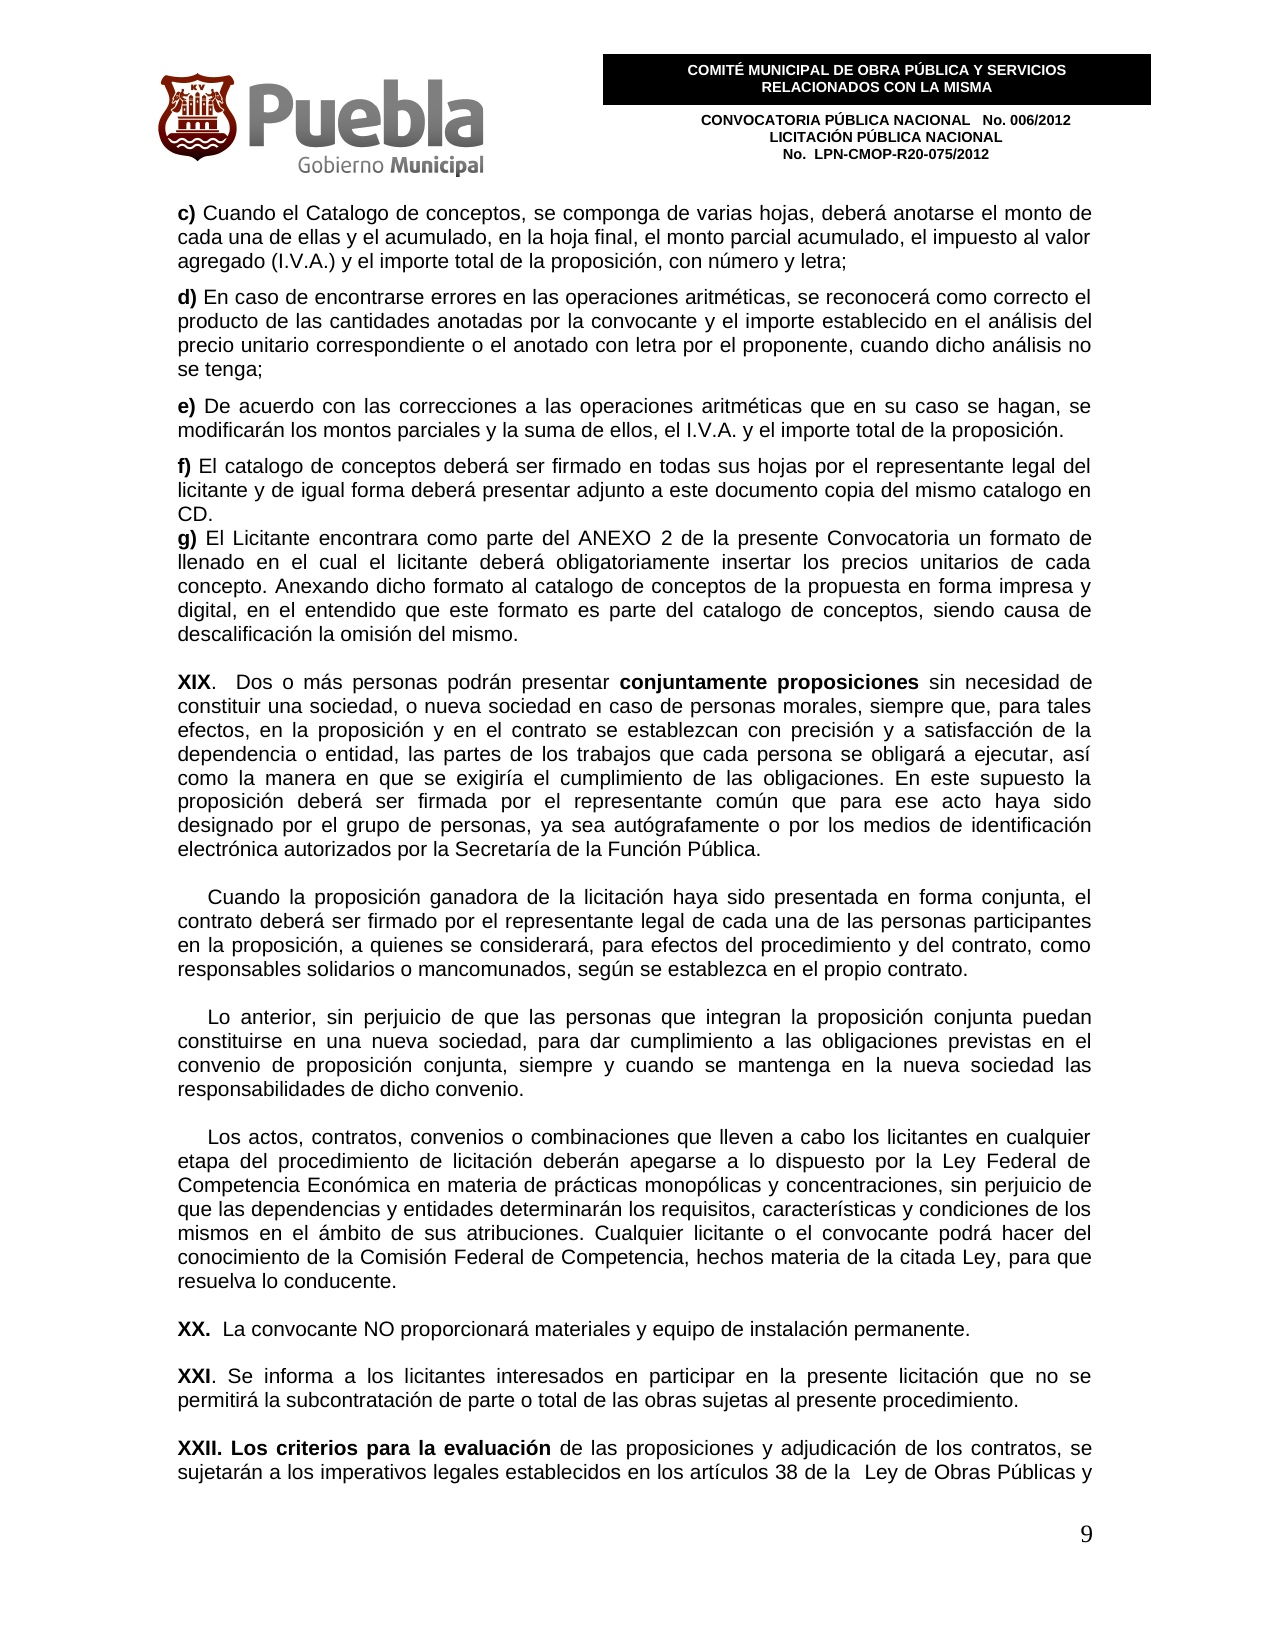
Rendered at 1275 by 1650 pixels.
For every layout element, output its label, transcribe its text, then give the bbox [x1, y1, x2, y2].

picture [158, 73, 484, 177]
text Lo anterior, sin perjuicio de que las personas que integran la proposición conjunta puedan constituirse en una nueva sociedad, para dar cumplimiento a las obligaciones previstas en el convenio de proposición conjunta, siempre y cuando se mantenga en la nueva sociedad las responsabilidades de dicho convenio. [177, 1005, 1093, 1101]
text XIX. Dos o más personas podrán presentar conjuntamente proposiciones sin necesidad de constituir una sociedad, o nueva sociedad en caso de personas morales, siempre que, para tales efectos, en la proposición y en el contrato se establezcan con precisión y a satisfacción de la dependencia o entidad, las partes de los trabajos que cada persona se obligará a ejecutar, así como la manera en que se exigiría el cumplimiento de las obligaciones. En este supuesto la proposición deberá ser firmada por el representante común que para ese acto haya sido designado por el grupo de personas, ya sea autógrafamente o por los medios de identificación electrónica autorizados por la Secretaría de la Función Pública. [177, 669, 1093, 861]
text Los actos, contratos, convenios o combinaciones que lleven a cabo los licitantes en cualquier etapa del procedimiento de licitación deberán apegarse a lo dispuesto por la Ley Federal de Competencia Económica en materia de prácticas monopólicas y concentraciones, sin perjuicio de que las dependencias y entidades determinarán los requisitos, características y condiciones de los mismos en el ámbito de sus atribuciones. Cualquier licitante o el convocante podrá hacer del conocimiento de la Comisión Federal de Competencia, hechos materia de la citada Ley, para que resuelva lo conducente. [177, 1125, 1093, 1292]
text d) En caso de encontrarse errores en las operaciones aritméticas, se reconocerá como correcto el producto de las cantidades anotadas por la convocante y el importe establecido en el análisis del precio unitario correspondiente o el anotado con letra por el proponente, cuando dicho análisis no se tenga; [177, 285, 1093, 381]
text Cuando la proposición ganadora de la licitación haya sido presentada en forma conjunta, el contrato deberá ser firmado por el representante legal de cada una de las personas participantes en la proposición, a quienes se considerará, para efectos del procedimiento y del contrato, como responsables solidarios o mancomunados, según se establezca en el propio contrato. [177, 885, 1093, 981]
text g) El Licitante encontrara como parte del ANEXO 2 de la presente Convocatoria un formato de llenado en el cual el licitante deberá obligatoriamente insertar los precios unitarios de cada concepto. Anexando dicho formato al catalogo de conceptos de la propuesta en forma impresa y digital, en el entendido que este formato es parte del catalogo de conceptos, siendo causa de descalificación la omisión del mismo. [177, 526, 1093, 646]
text XX. La convocante NO proporcionará materiales y equipo de instalación permanente. [177, 1316, 1093, 1340]
text e) De acuerdo con las correcciones a las operaciones aritméticas que en su caso se hagan, se modificarán los montos parciales y la suma de ellos, el I.V.A. y el importe total de la proposición. [177, 393, 1093, 441]
text c) Cuando el Catalogo de conceptos, se componga de varias hojas, deberá anotarse el monto de cada una de ellas y el acumulado, en la hoja final, el monto parcial acumulado, el impuesto al valor agregado (I.V.A.) y el importe total de la proposición, con número y letra; [177, 201, 1093, 273]
text f) El catalogo de conceptos deberá ser firmado en todas sus hojas por el representante legal del licitante y de igual forma deberá presentar adjunto a este documento copia del mismo catalogo en CD. [177, 454, 1093, 526]
text XXI. Se informa a los licitantes interesados en participar en la presente licitación que no se permitirá la subcontratación de parte o total de las obras sujetas al presente procedimiento. [177, 1364, 1093, 1412]
